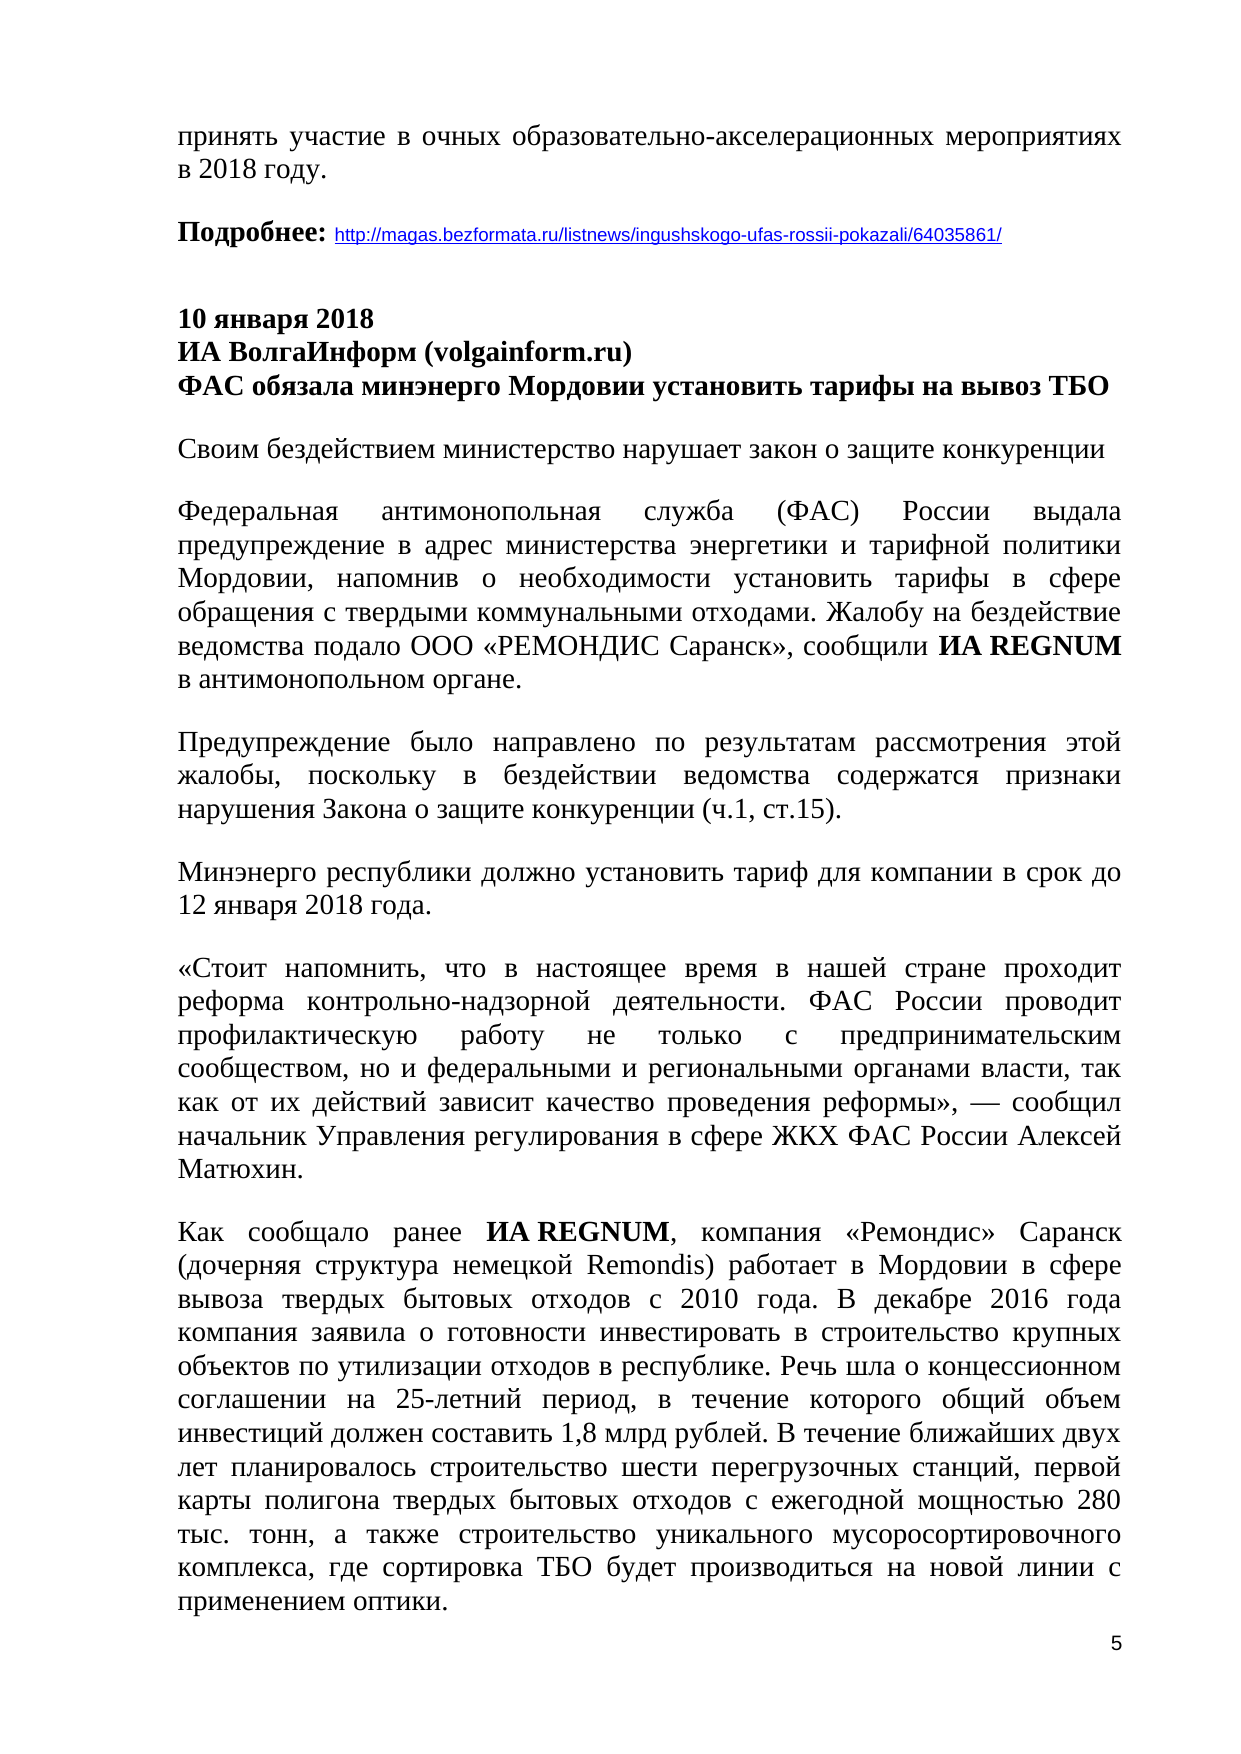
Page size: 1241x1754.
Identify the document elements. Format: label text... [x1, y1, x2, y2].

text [177, 118, 1122, 185]
text Федеральная антимонопольная служба (ФАС) России выдала предупреждение в адрес министерства энергетики и тарифной политики Мордовии, напомнив о необходимости установить тарифы в сфере обращения с твердыми коммунальными отходами. Жалобу на бездействие ведомства подало ООО «РЕМОНДИС Саранск», сообщили ИА REGNUM в антимонопольном органе. [177, 493, 1122, 695]
text Как сообщало ранее ИА REGNUM, компания «Ремондис» Саранск (дочерняя структура немецкой Remondis) работает в Мордовии в сфере вывоза твердых бытовых отходов с 2010 года. В декабре 2016 года компания заявила о готовности инвестировать в строительство крупных объектов по утилизации отходов в республике. Речь шла о концессионном соглашении на 25-летний период, в течение которого общий объем инвестиций должен составить 1,8 млрд рублей. В течение ближайших двух лет планировалось строительство шести перегрузочных станций, первой карты полигона твердых бытовых отходов с ежегодной мощностью 280 тыс. тонн, а также строительство уникального мусоросортировочного комплекса, где сортировка ТБО будет производиться на новой линии с применением оптики. [177, 1214, 1122, 1616]
text Подробнее: http://magas.bezformata.ru/listnews/ingushskogo-ufas-rossii-pokazali/64035861/ [177, 214, 1122, 248]
text Своим бездействием министерство нарушает закон о защите конкуренции [177, 431, 1122, 464]
subtitle 10 января 2018 ИА ВолгаИнформ (volgainform.ru) ФАС обязала минэнерго Мордовии установить тарифы на вывоз ТБО [177, 301, 1122, 402]
text Минэнерго республики должно установить тариф для компании в срок до 12 января 2018 года. [177, 854, 1122, 921]
text «Стоит напомнить, что в настоящее время в нашей стране проходит реформа контрольно-надзорной деятельности. ФАС России проводит профилактическую работу не только с предпринимательским сообществом, но и федеральными и региональными органами власти, так как от их действий зависит качество проведения реформы», — сообщил начальник Управления регулирования в сфере ЖКХ ФАС России Алексей Матюхин. [177, 950, 1122, 1185]
text Предупреждение было направлено по результатам рассмотрения этой жалобы, поскольку в бездействии ведомства содержатся признаки нарушения Закона о защите конкуренции (ч.1, ст.15). [177, 724, 1122, 824]
